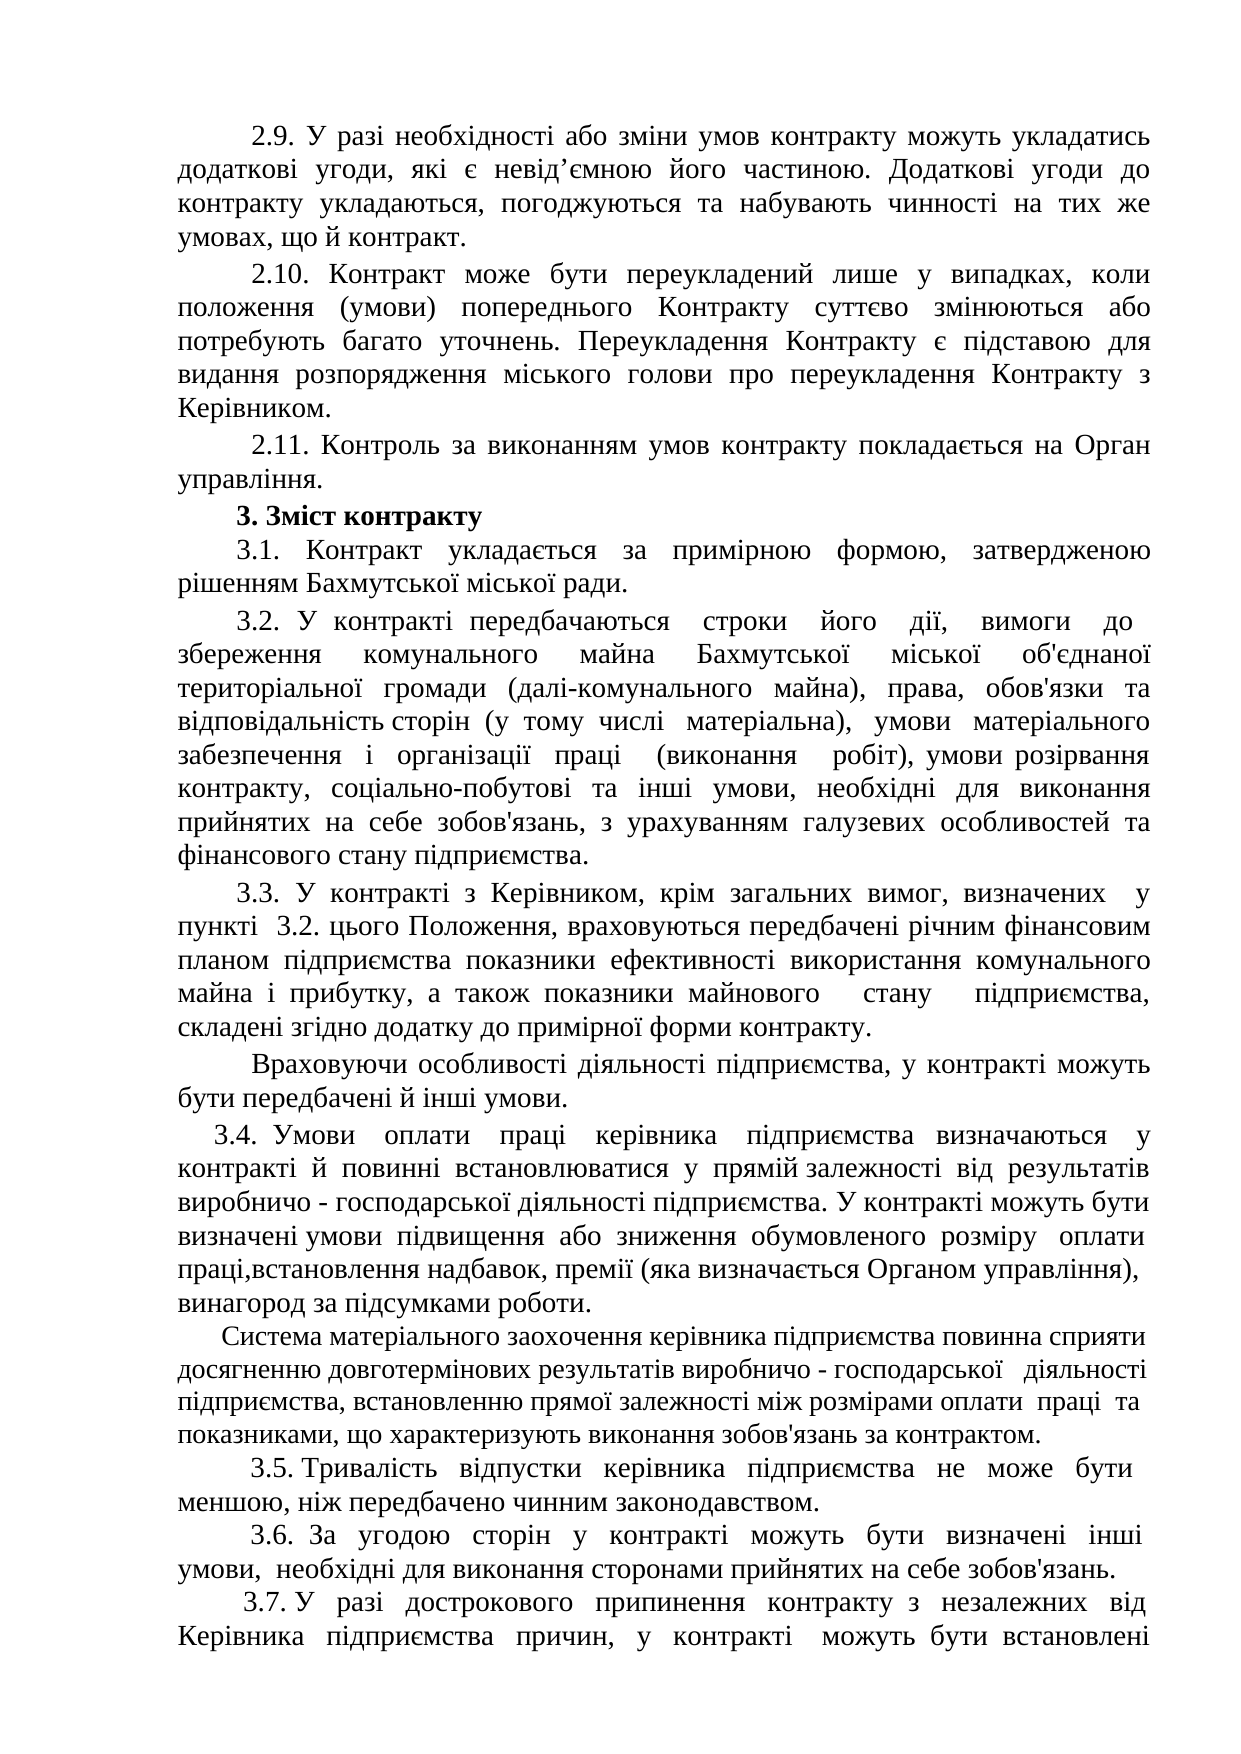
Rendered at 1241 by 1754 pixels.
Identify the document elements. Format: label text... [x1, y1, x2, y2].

text 2.11. Контроль за виконанням умов контракту покладається на Орган управління. [177, 427, 1152, 494]
text 3.3. У контракті з Керівником, крім загальних вимог, визначених у пункті 3.2. цього Положення, враховуються передбачені річним фінансовим планом підприємства показники ефективності використання комунального майна і прибутку, а також показники майнового стану підприємства, складені згідно додатку до примірної форми контракту. [177, 875, 1152, 1042]
text 2.10. Контракт може бути переукладений лише у випадках, коли положення (умови) попереднього Контракту суттєво змінюються або потребують багато уточнень. Переукладення Контракту є підставою для видання розпорядження міського голови про переукладення Контракту з Керівником. [177, 256, 1152, 424]
text 2.9. У разі необхідності або зміни умов контракту можуть укладатись додаткові угоди, які є невід’ємною його частиною. Додаткові угоди до контракту укладаються, погоджуються та набувають чинності на тих же умовах, що й контракт. [177, 118, 1152, 252]
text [177, 1117, 1152, 1651]
text Враховуючи особливості діяльності підприємства, у контракті можуть бути передбачені й інші умови. [177, 1046, 1152, 1113]
text 3. Зміст контракту [177, 498, 1152, 532]
text 3.1. Контракт укладається за примірною формою, затвердженою рішенням Бахмутської міської ради. [177, 532, 1152, 599]
text 3.2. У контракті передбачаються строки його дії, вимоги до збереження комунального майна Бахмутської міської об'єднаної територіальної громади (далі-комунального майна), права, обов'язки та відповідальність сторін (у тому числі матеріальна), умови матеріального забезпечення і організації праці (виконання робіт), умови розірвання контракту, соціально-побутові та інші умови, необхідні для виконання прийнятих на себе зобов'язань, з урахуванням галузевих особливостей та фінансового стану підприємства. [177, 603, 1152, 871]
